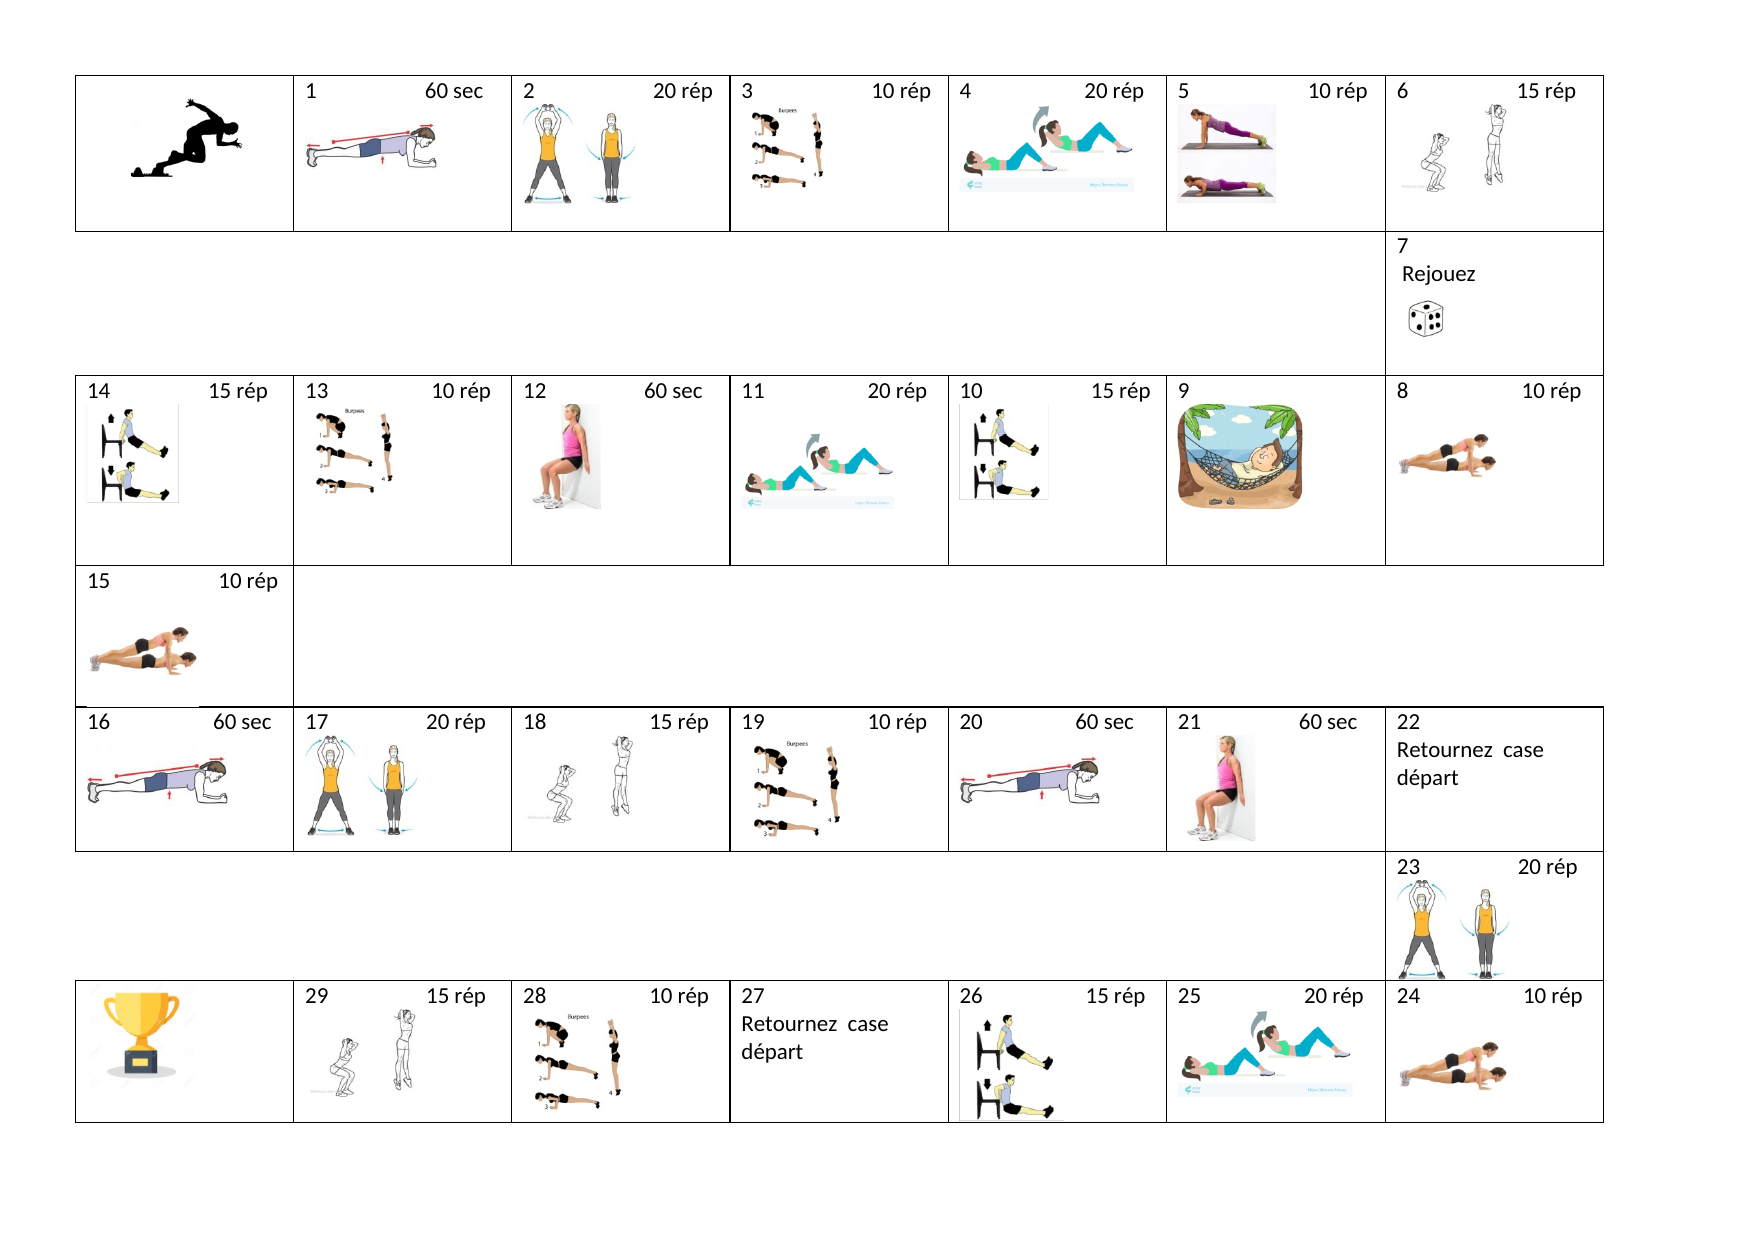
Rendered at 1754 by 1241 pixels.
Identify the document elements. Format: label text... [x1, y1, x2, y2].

table_cell 29 15 rép [294, 981, 511, 1122]
picture [741, 104, 834, 197]
picture [305, 1009, 437, 1097]
picture [522, 404, 601, 509]
table_cell 17 20 rép [294, 708, 511, 851]
table_cell 27 Retournez case départ [731, 981, 948, 1122]
table_cell 9 [1167, 376, 1385, 565]
table_cell [76, 852, 1385, 980]
picture [122, 76, 248, 201]
picture [959, 404, 1049, 500]
picture [86, 593, 200, 707]
table_cell 24 10 rép [1386, 981, 1603, 1122]
table_cell 8 10 rép [1386, 376, 1603, 565]
table_header 1 60 sec [294, 76, 511, 231]
picture [305, 735, 418, 836]
table_cell 21 60 sec [1167, 708, 1385, 851]
picture [1177, 735, 1256, 841]
table_cell 15 10 rép [76, 566, 293, 706]
table_cell [294, 566, 1603, 706]
picture [741, 432, 895, 509]
table_cell 26 15 rép [949, 981, 1166, 1122]
picture [1396, 287, 1456, 347]
table_cell 25 20 rép [1167, 981, 1385, 1122]
picture [1396, 880, 1510, 980]
picture [1177, 104, 1277, 203]
table_header 3 10 rép [731, 76, 948, 231]
picture [86, 404, 179, 503]
table_cell 11 20 rép [731, 376, 948, 565]
picture [1396, 404, 1499, 506]
table_cell 16 60 sec [76, 708, 293, 851]
table_cell [76, 232, 1385, 375]
picture [1177, 1009, 1353, 1097]
picture [522, 104, 636, 204]
table_cell 20 60 sec [949, 708, 1166, 851]
picture [86, 981, 197, 1091]
picture [959, 1009, 1064, 1121]
picture [1396, 1009, 1509, 1122]
picture [522, 735, 655, 823]
table_header 4 20 rép [949, 76, 1166, 231]
table_cell 13 10 rép [294, 376, 511, 565]
table_header [76, 76, 293, 231]
table_header 5 10 rép [1167, 76, 1385, 231]
picture [522, 1009, 634, 1120]
picture [741, 735, 853, 847]
table_cell [76, 981, 293, 1122]
table_header 2 20 rép [512, 76, 729, 231]
table_header 6 15 rép [1386, 76, 1603, 231]
table_cell 23 20 rép [1386, 852, 1603, 980]
picture [1396, 104, 1528, 192]
picture [305, 104, 438, 194]
table_cell 10 15 rép [949, 376, 1166, 565]
picture [1177, 404, 1303, 509]
picture [959, 735, 1101, 831]
table_cell 18 15 rép [512, 708, 729, 851]
picture [86, 735, 229, 831]
table_cell 28 10 rép [512, 981, 729, 1122]
table_cell 7 Rejouez [1386, 232, 1603, 375]
table_cell 19 10 rép [731, 708, 948, 851]
picture [959, 104, 1135, 192]
table_cell 12 60 sec [512, 376, 729, 565]
picture [305, 404, 404, 503]
table_cell 14 15 rép [76, 376, 293, 565]
table_cell 22 Retournez case départ [1386, 708, 1603, 851]
